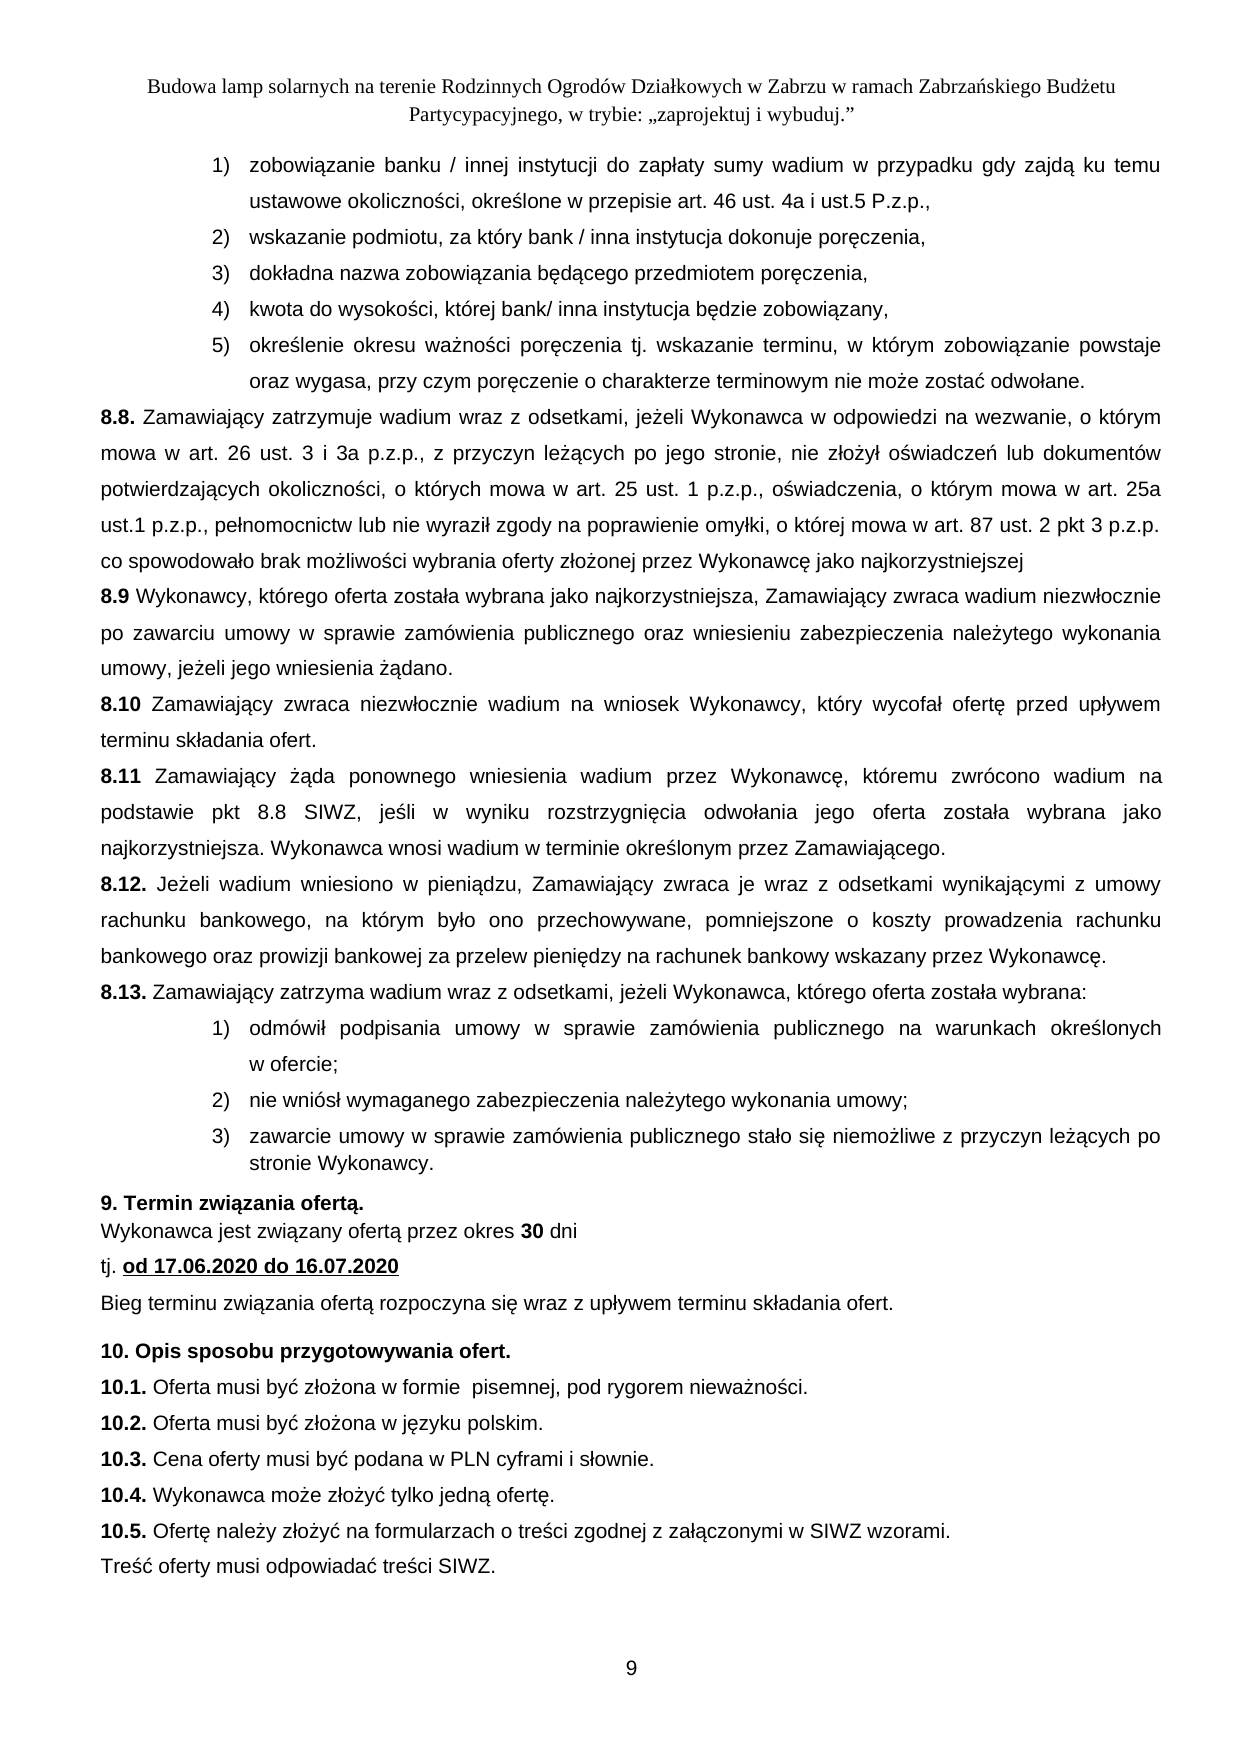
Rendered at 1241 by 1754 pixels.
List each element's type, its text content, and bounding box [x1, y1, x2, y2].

text 8.9 Wykonawcy, którego oferta została wybrana jako najkorzystniejsza, Zamawiający zwraca wadium niezwłocznie po zawarciu umowy w sprawie zamówienia publicznego oraz wniesieniu zabezpieczenia należytego wykonania umowy, jeżeli jego wniesienia żądano. [100, 584, 1162, 680]
text 8.13. Zamawiający zatrzyma wadium wraz z odsetkami, jeżeli Wykonawca, którego oferta została wybrana: [100, 980, 1162, 1004]
text Wykonawca jest związany ofertą przez okres 30 dni [100, 1218, 1162, 1242]
list dokładna nazwa zobowiązania będącego przedmiotem poręczenia, [212, 261, 1162, 285]
text 10.4. Wykonawca może złożyć tylko jedną ofertę. [100, 1482, 1162, 1506]
text 9. Termin związania ofertą. [100, 1191, 1162, 1215]
text 8.12. Jeżeli wadium wniesiono w pieniądzu, Zamawiający zwraca je wraz z odsetkami wynikającymi z umowy rachunku bankowego, na którym było ono przechowywane, pomniejszone o koszty prowadzenia rachunku bankowego oraz prowizji bankowej za przelew pieniędzy na rachunek bankowy wskazany przez Wykonawcę. [100, 872, 1162, 968]
text Bieg terminu związania ofertą rozpoczyna się wraz z upływem terminu składania ofert. [100, 1290, 1162, 1314]
text tj. od 17.06.2020 do 16.07.2020 [100, 1254, 1162, 1278]
list zawarcie umowy w sprawie zamówienia publicznego stało się niemożliwe z przyczyn leżących po stronie Wykonawcy. [212, 1123, 1162, 1175]
list określenie okresu ważności poręczenia tj. wskazanie terminu, w którym zobowiązanie powstaje oraz wygasa, przy czym poręczenie o charakterze terminowym nie może zostać odwołane. [212, 333, 1162, 393]
text 10.2. Oferta musi być złożona w języku polskim. [100, 1411, 1162, 1434]
list nie wniósł wymaganego zabezpieczenia należytego wykonania umowy; [212, 1087, 1162, 1111]
list odmówił podpisania umowy w sprawie zamówienia publicznego na warunkach określonych w ofercie; [212, 1016, 1162, 1076]
text 10.3. Cena oferty musi być podana w PLN cyframi i słownie. [100, 1447, 1162, 1471]
text 10.5. Ofertę należy złożyć na formularzach o treści zgodnej z załączonymi w SIWZ wzorami. [100, 1518, 1162, 1542]
list zobowiązanie banku / innej instytucji do zapłaty sumy wadium w przypadku gdy zajdą ku temu ustawowe okoliczności, określone w przepisie art. 46 ust. 4a i ust.5 P.z.p., [212, 153, 1162, 213]
text 10. Opis sposobu przygotowywania ofert. [100, 1339, 1162, 1363]
text 8.11 Zamawiający żąda ponownego wniesienia wadium przez Wykonawcę, któremu zwrócono wadium na podstawie pkt 8.8 SIWZ, jeśli w wyniku rozstrzygnięcia odwołania jego oferta została wybrana jako najkorzystniejsza. Wykonawca wnosi wadium w terminie określonym przez Zamawiającego. [100, 764, 1162, 860]
list kwota do wysokości, której bank/ inna instytucja będzie zobowiązany, [212, 297, 1162, 321]
list wskazanie podmiotu, za który bank / inna instytucja dokonuje poręczenia, [212, 225, 1162, 249]
text 8.10 Zamawiający zwraca niezwłocznie wadium na wniosek Wykonawcy, który wycofał ofertę przed upływem terminu składania ofert. [100, 692, 1162, 752]
text 8.8. Zamawiający zatrzymuje wadium wraz z odsetkami, jeżeli Wykonawca w odpowiedzi na wezwanie, o którym mowa w art. 26 ust. 3 i 3a p.z.p., z przyczyn leżących po jego stronie, nie złożył oświadczeń lub dokumentów potwierdzających okoliczności, o których mowa w art. 25 ust. 1 p.z.p., oświadczenia, o którym mowa w art. 25a ust.1 p.z.p., pełnomocnictw lub nie wyraził zgody na poprawienie omyłki, o której mowa w art. 87 ust. 2 pkt 3 p.z.p. co spowodowało brak możliwości wybrania oferty złożonej przez Wykonawcę jako najkorzystniejszej [100, 405, 1162, 572]
text Treść oferty musi odpowiadać treści SIWZ. [100, 1554, 1162, 1578]
text 10.1. Oferta musi być złożona w formie pisemnej, pod rygorem nieważności. [100, 1375, 1162, 1399]
